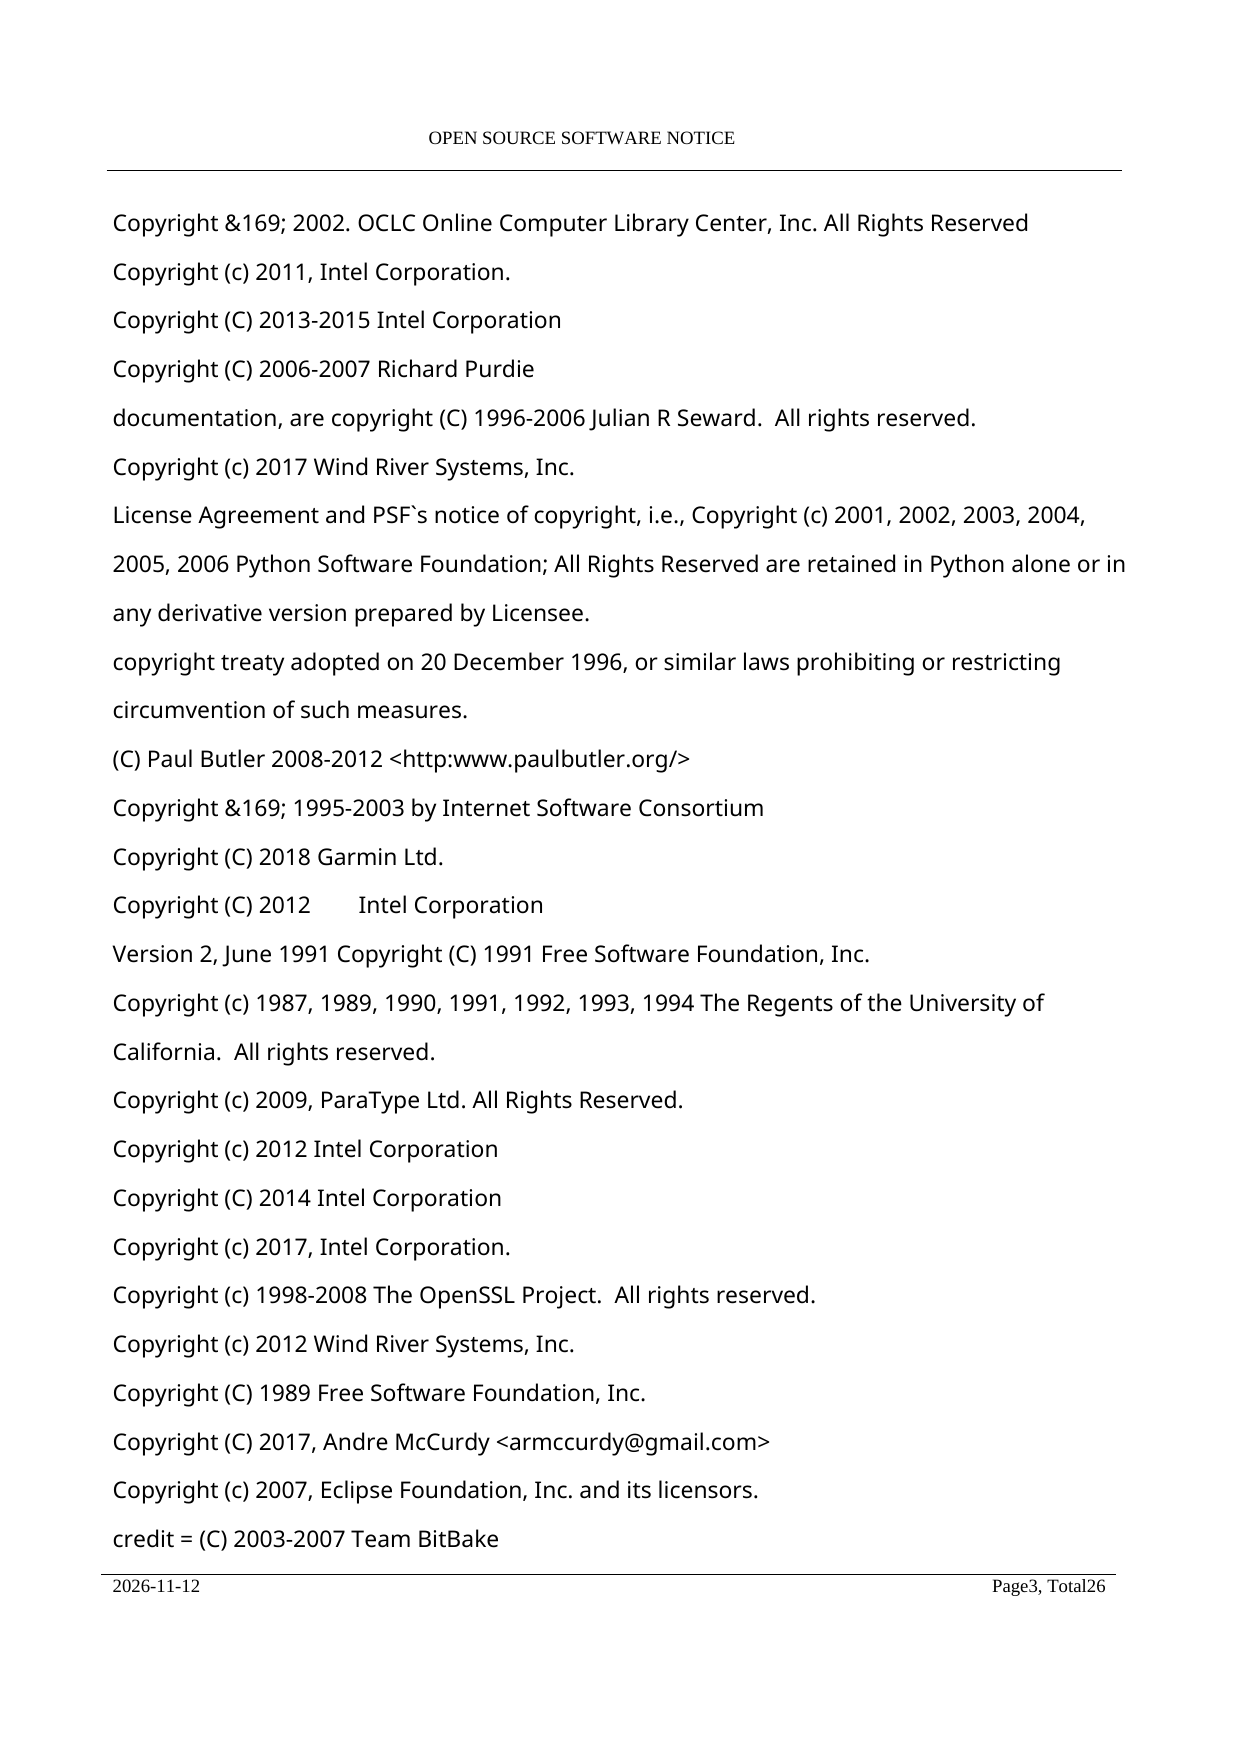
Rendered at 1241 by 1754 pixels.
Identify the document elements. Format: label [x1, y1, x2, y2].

text [112, 206, 1128, 1555]
